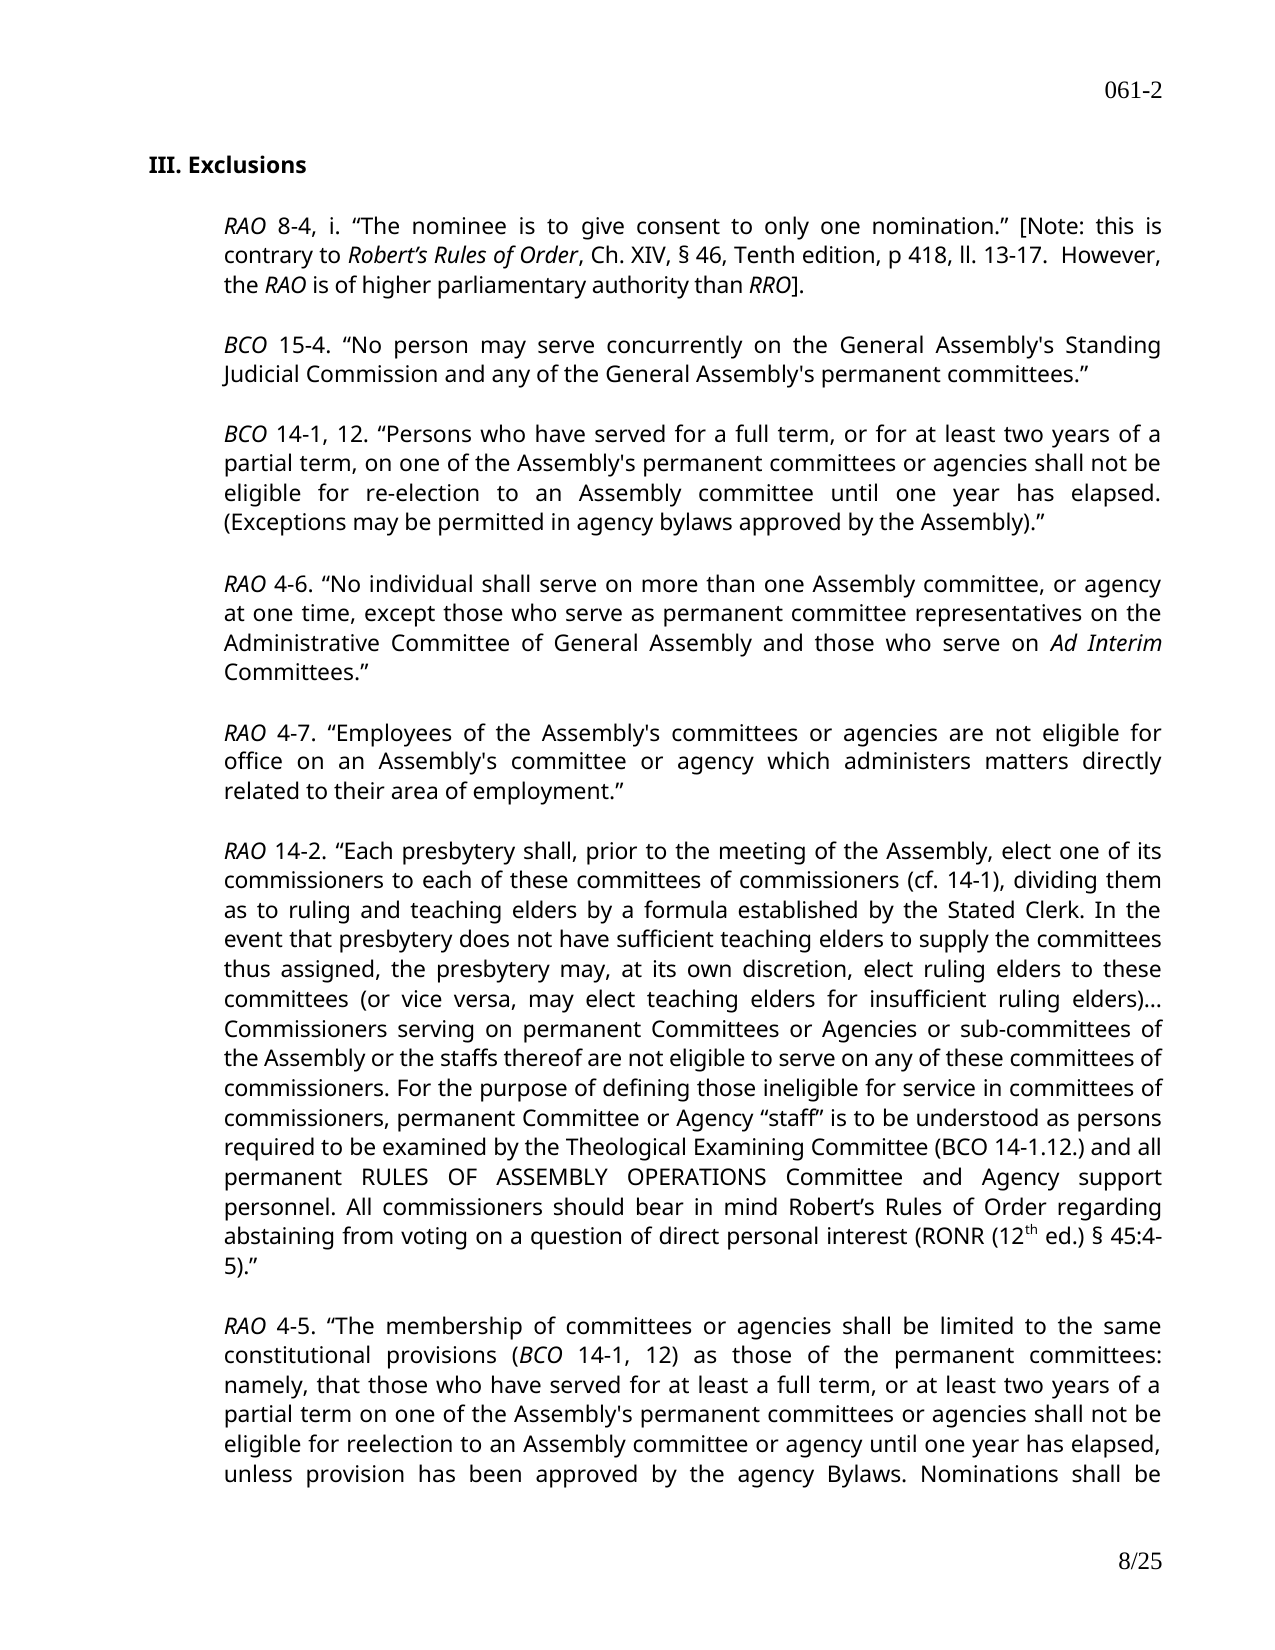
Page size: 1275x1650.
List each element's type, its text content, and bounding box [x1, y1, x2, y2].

subtitle III. Exclusions [148, 150, 1162, 180]
text RAO 4-6. “No individual shall serve on more than one Assembly committee, or agency at one time, except those who serve as permanent committee representatives on the Administrative Committee of General Assembly and those who serve on Ad Interim Committees.” [223, 569, 1162, 687]
text BCO 15-4. “No person may serve concurrently on the General Assembly's Standing Judicial Commission and any of the General Assembly's permanent committees.” [223, 330, 1162, 389]
text RAO 14-2. “Each presbytery shall, prior to the meeting of the Assembly, elect one of its commissioners to each of these committees of commissioners (cf. 14-1), dividing them as to ruling and teaching elders by a formula established by the Stated Clerk. In the event that presbytery does not have sufficient teaching elders to supply the committees thus assigned, the presbytery may, at its own discretion, elect ruling elders to these committees (or vice versa, may elect teaching elders for insufficient ruling elders)… Commissioners serving on permanent Committees or Agencies or sub-committees of the Assembly or the staffs thereof are not eligible to serve on any of these committees of commissioners. For the purpose of defining those ineligible for service in committees of commissioners, permanent Committee or Agency “staff” is to be understood as persons required to be examined by the Theological Examining Committee (BCO 14-1.12.) and all permanent RULES OF ASSEMBLY OPERATIONS Committee and Agency support personnel. All commissioners should bear in mind Robert’s Rules of Order regarding abstaining from voting on a question of direct personal interest (RONR (12th ed.) § 45:4-5).” [223, 836, 1162, 1281]
text RAO 8-4, i. “The nominee is to give consent to only one nomination.” [Note: this is contrary to Robert’s Rules of Order, Ch. XIV, § 46, Tenth edition, p 418, ll. 13-17. However, the RAO is of higher parliamentary authority than RRO]. [223, 211, 1162, 300]
text RAO 4-7. “Employees of the Assembly's committees or agencies are not eligible for office on an Assembly's committee or agency which administers matters directly related to their area of employment.” [223, 717, 1162, 806]
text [223, 1311, 1162, 1489]
text BCO 14-1, 12. “Persons who have served for a full term, or for at least two years of a partial term, on one of the Assembly's permanent committees or agencies shall not be eligible for re-election to an Assembly committee until one year has elapsed. (Exceptions may be permitted in agency bylaws approved by the Assembly).” [223, 419, 1162, 537]
